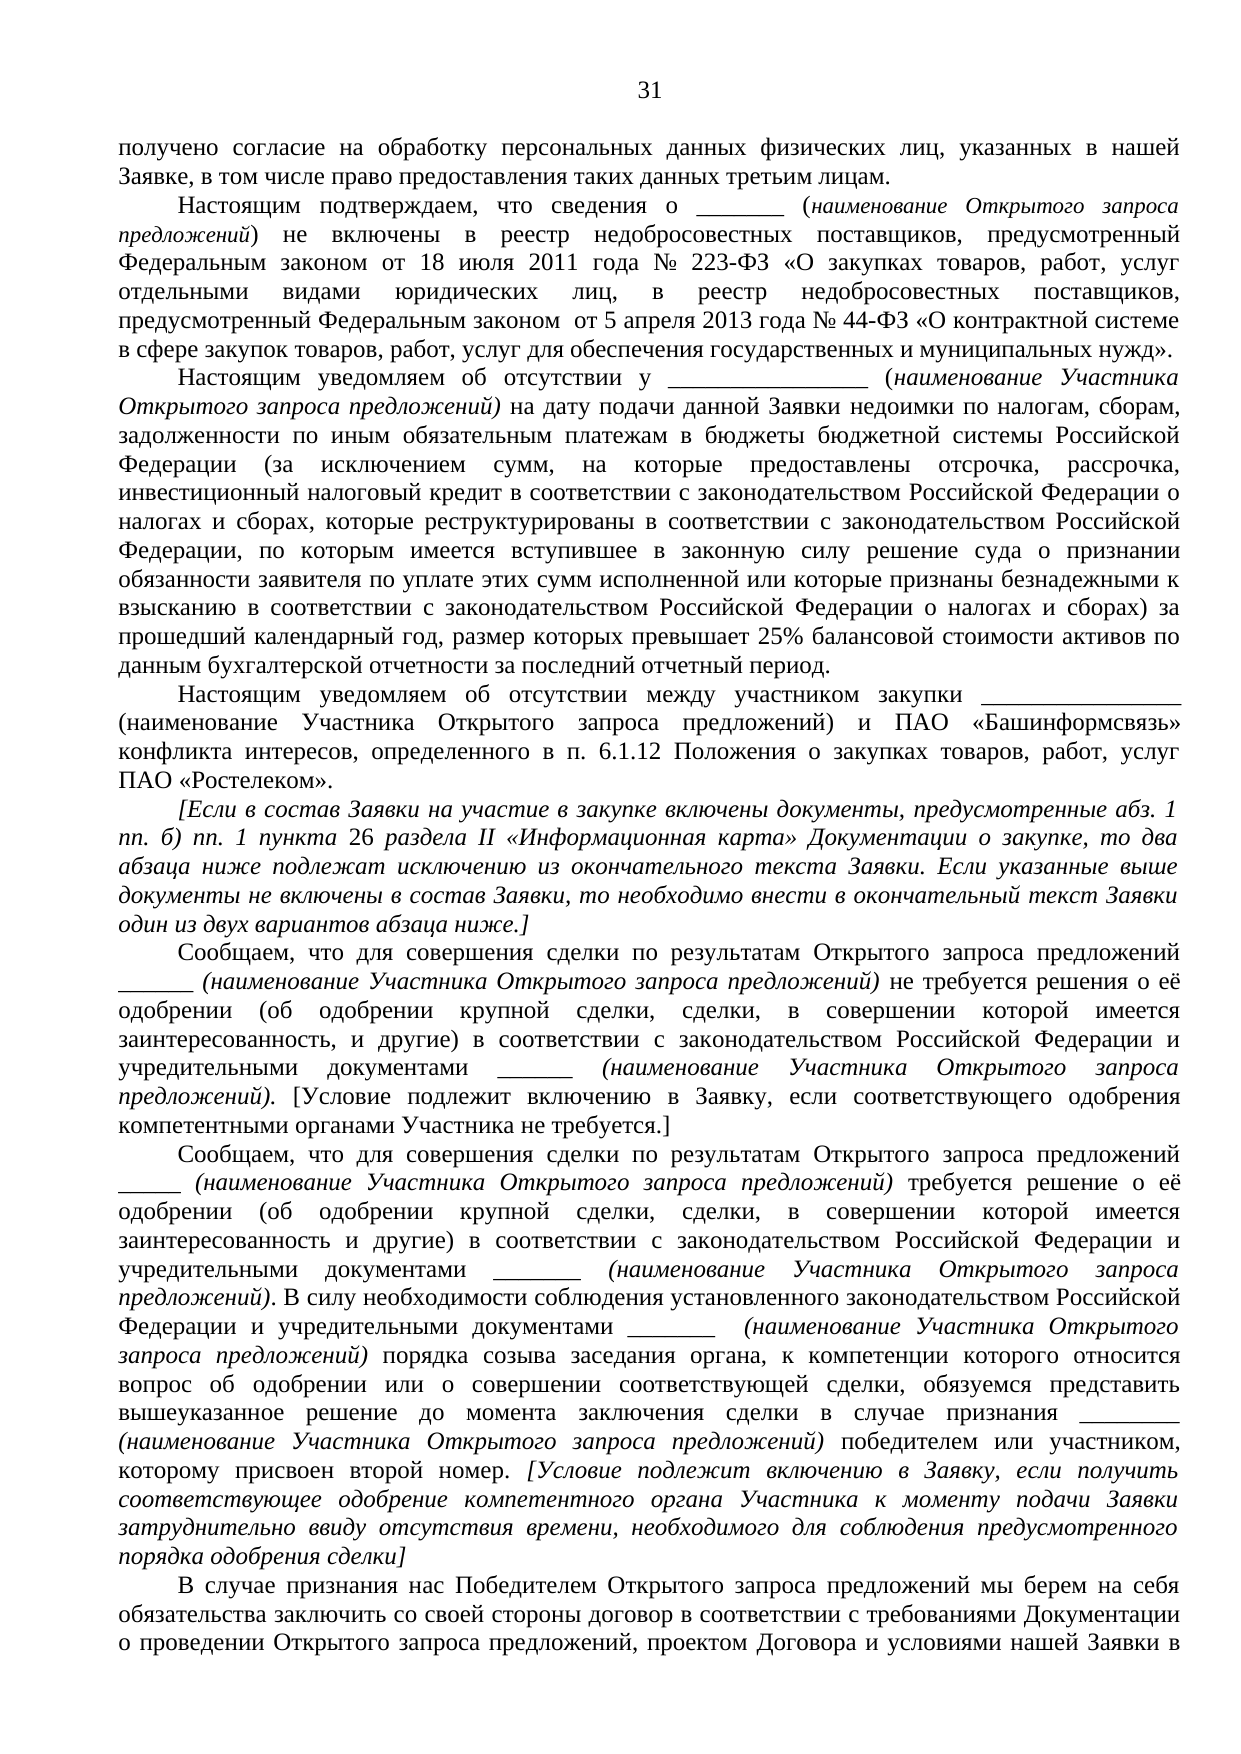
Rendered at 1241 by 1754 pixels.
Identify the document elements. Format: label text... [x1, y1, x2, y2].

text Настоящим подтверждаем, что сведения о _______ (наименование Открытого запроса предложений) не включены в реестр недобросовестных поставщиков, предусмотренный Федеральным законом от 18 июля 2011 года № 223-ФЗ «О закупках товаров, работ, услуг отдельными видами юридических лиц, в реестр недобросовестных поставщиков, предусмотренный Федеральным законом от 5 апреля 2013 года № 44-ФЗ «О контрактной системе в сфере закупок товаров, работ, услуг для обеспечения государственных и муниципальных нужд». [118, 190, 1181, 362]
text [118, 1570, 1181, 1656]
text Сообщаем, что для совершения сделки по результатам Открытого запроса предложений ______ (наименование Участника Открытого запроса предложений) не требуется решения о её одобрении (об одобрении крупной сделки, сделки, в совершении которой имеется заинтересованность, и другие) в соответствии с законодательством Российской Федерации и учредительными документами ______ (наименование Участника Открытого запроса предложений). [Условие подлежит включению в Заявку, если соответствующего одобрения компетентными органами Участника не требуется.] [118, 937, 1181, 1139]
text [118, 132, 1181, 190]
text Настоящим уведомляем об отсутствии у ________________ (наименование Участника Открытого запроса предложений) на дату подачи данной Заявки недоимки по налогам, сборам, задолженности по иным обязательным платежам в бюджеты бюджетной системы Российской Федерации (за исключением сумм, на которые предоставлены отсрочка, рассрочка, инвестиционный налоговый кредит в соответствии с законодательством Российской Федерации о налогах и сборах, которые реструктурированы в соответствии с законодательством Российской Федерации, по которым имеется вступившее в законную силу решение суда о признании обязанности заявителя по уплате этих сумм исполненной или которые признаны безнадежными к взысканию в соответствии с законодательством Российской Федерации о налогах и сборах) за прошедший календарный год, размер которых превышает 25% балансовой стоимости активов по данным бухгалтерской отчетности за последний отчетный период. [118, 362, 1181, 679]
text Настоящим уведомляем об отсутствии между участником закупки ________________ (наименование Участника Открытого запроса предложений) и ПАО «Башинформсвязь» конфликта интересов, определенного в п. 6.1.12 Положения о закупках товаров, работ, услуг ПАО «Ростелеком». [118, 679, 1181, 794]
text Сообщаем, что для совершения сделки по результатам Открытого запроса предложений _____ (наименование Участника Открытого запроса предложений) требуется решение о её одобрении (об одобрении крупной сделки, сделки, в совершении которой имеется заинтересованность и другие) в соответствии с законодательством Российской Федерации и учредительными документами _______ (наименование Участника Открытого запроса предложений). В силу необходимости соблюдения установленного законодательством Российской Федерации и учредительными документами _______ (наименование Участника Открытого запроса предложений) порядка созыва заседания органа, к компетенции которого относится вопрос об одобрении или о совершении соответствующей сделки, обязуемся представить вышеуказанное решение до момента заключения сделки в случае признания ________ (наименование Участника Открытого запроса предложений) победителем или участником, которому присвоен второй номер. [Условие подлежит включению в Заявку, если получить соответствующее одобрение компетентного органа Участника к моменту подачи Заявки затруднительно ввиду отсутствия времени, необходимого для соблюдения предусмотренного порядка одобрения сделки] [118, 1139, 1181, 1570]
text [Если в состав Заявки на участие в закупке включены документы, предусмотренные абз. 1 пп. б) пп. 1 пункта 26 раздела II «Информационная карта» Документации о закупке, то два абзаца ниже подлежат исключению из окончательного текста Заявки. Если указанные выше документы не включены в состав Заявки, то необходимо внести в окончательный текст Заявки один из двух вариантов абзаца ниже.] [118, 794, 1181, 937]
